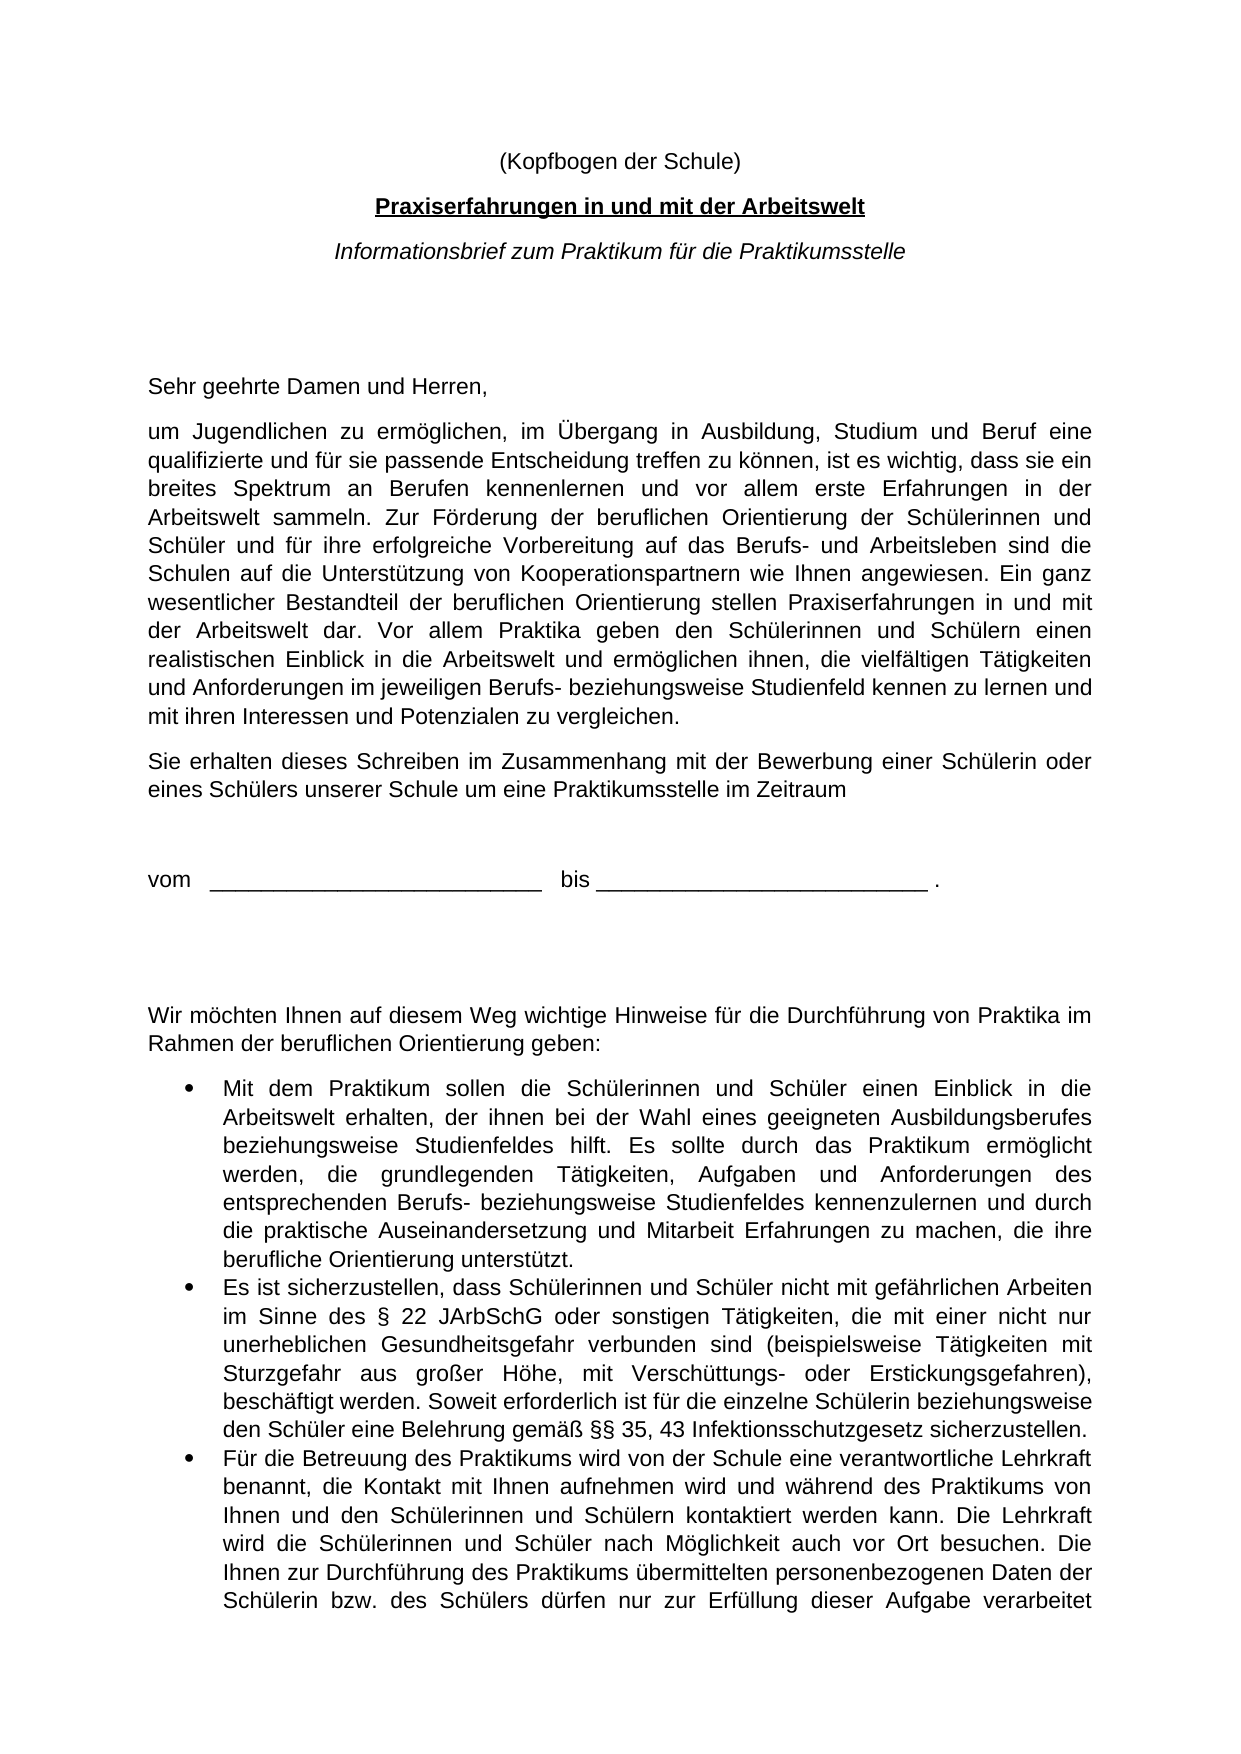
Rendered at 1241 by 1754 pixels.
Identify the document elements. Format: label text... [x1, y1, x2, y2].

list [185, 1445, 1093, 1613]
text Wir möchten Ihnen auf diesem Weg wichtige Hinweise für die Durchführung von Praktika im Rahmen der beruflichen Orientierung geben: [148, 1002, 1093, 1056]
text um Jugendlichen zu ermöglichen, im Übergang in Ausbildung, Studium und Beruf eine qualifizierte und für sie passende Entscheidung treffen zu können, ist es wichtig, dass sie ein breites Spektrum an Berufen kennenlernen und vor allem erste Erfahrungen in der Arbeitswelt sammeln. Zur Förderung der beruflichen Orientierung der Schülerinnen und Schüler und für ihre erfolgreiche Vorbereitung auf das Berufs- und Arbeitsleben sind die Schulen auf die Unterstützung von Kooperationspartnern wie Ihnen angewiesen. Ein ganz wesentlicher Bestandteil der beruflichen Orientierung stellen Praxiserfahrungen in und mit der Arbeitswelt dar. Vor allem Praktika geben den Schülerinnen und Schülern einen realistischen Einblick in die Arbeitswelt und ermöglichen ihnen, die vielfältigen Tätigkeiten und Anforderungen im jeweiligen Berufs- beziehungsweise Studienfeld kennen zu lernen und mit ihren Interessen und Potenzialen zu vergleichen. [148, 418, 1093, 729]
text Sie erhalten dieses Schreiben im Zusammenhang mit der Bewerbung einer Schülerin oder eines Schülers unserer Schule um eine Praktikumsstelle im Zeitraum [148, 748, 1093, 802]
text (Kopfbogen der Schule) [148, 148, 1093, 174]
text Informationsbrief zum Praktikum für die Praktikumsstelle [148, 238, 1093, 264]
text Praxiserfahrungen in und mit der Arbeitswelt [148, 193, 1093, 219]
list Es ist sicherzustellen, dass Schülerinnen und Schüler nicht mit gefährlichen Arbeiten im Sinne des § 22 JArbSchG oder sonstigen Tätigkeiten, die mit einer nicht nur unerheblichen Gesundheitsgefahr verbunden sind (beispielsweise Tätigkeiten mit Sturzgefahr aus großer Höhe, mit Verschüttungs- oder Erstickungsgefahren), beschäftigt werden. Soweit erforderlich ist für die einzelne Schülerin beziehungsweise den Schüler eine Belehrung gemäß §§ 35, 43 Infektionsschutzgesetz sicherzustellen. [185, 1274, 1093, 1443]
list Mit dem Praktikum sollen die Schülerinnen und Schüler einen Einblick in die Arbeitswelt erhalten, der ihnen bei der Wahl eines geeigneten Ausbildungsberufes beziehungsweise Studienfeldes hilft. Es sollte durch das Praktikum ermöglicht werden, die grundlegenden Tätigkeiten, Aufgaben und Anforderungen des entsprechenden Berufs- beziehungsweise Studienfeldes kennenzulernen und durch die praktische Auseinandersetzung und Mitarbeit Erfahrungen zu machen, die ihre berufliche Orientierung unterstützt. [185, 1075, 1093, 1272]
text vom __________________________ bis __________________________ . [148, 866, 1093, 893]
text Sehr geehrte Damen und Herren, [148, 373, 1093, 399]
